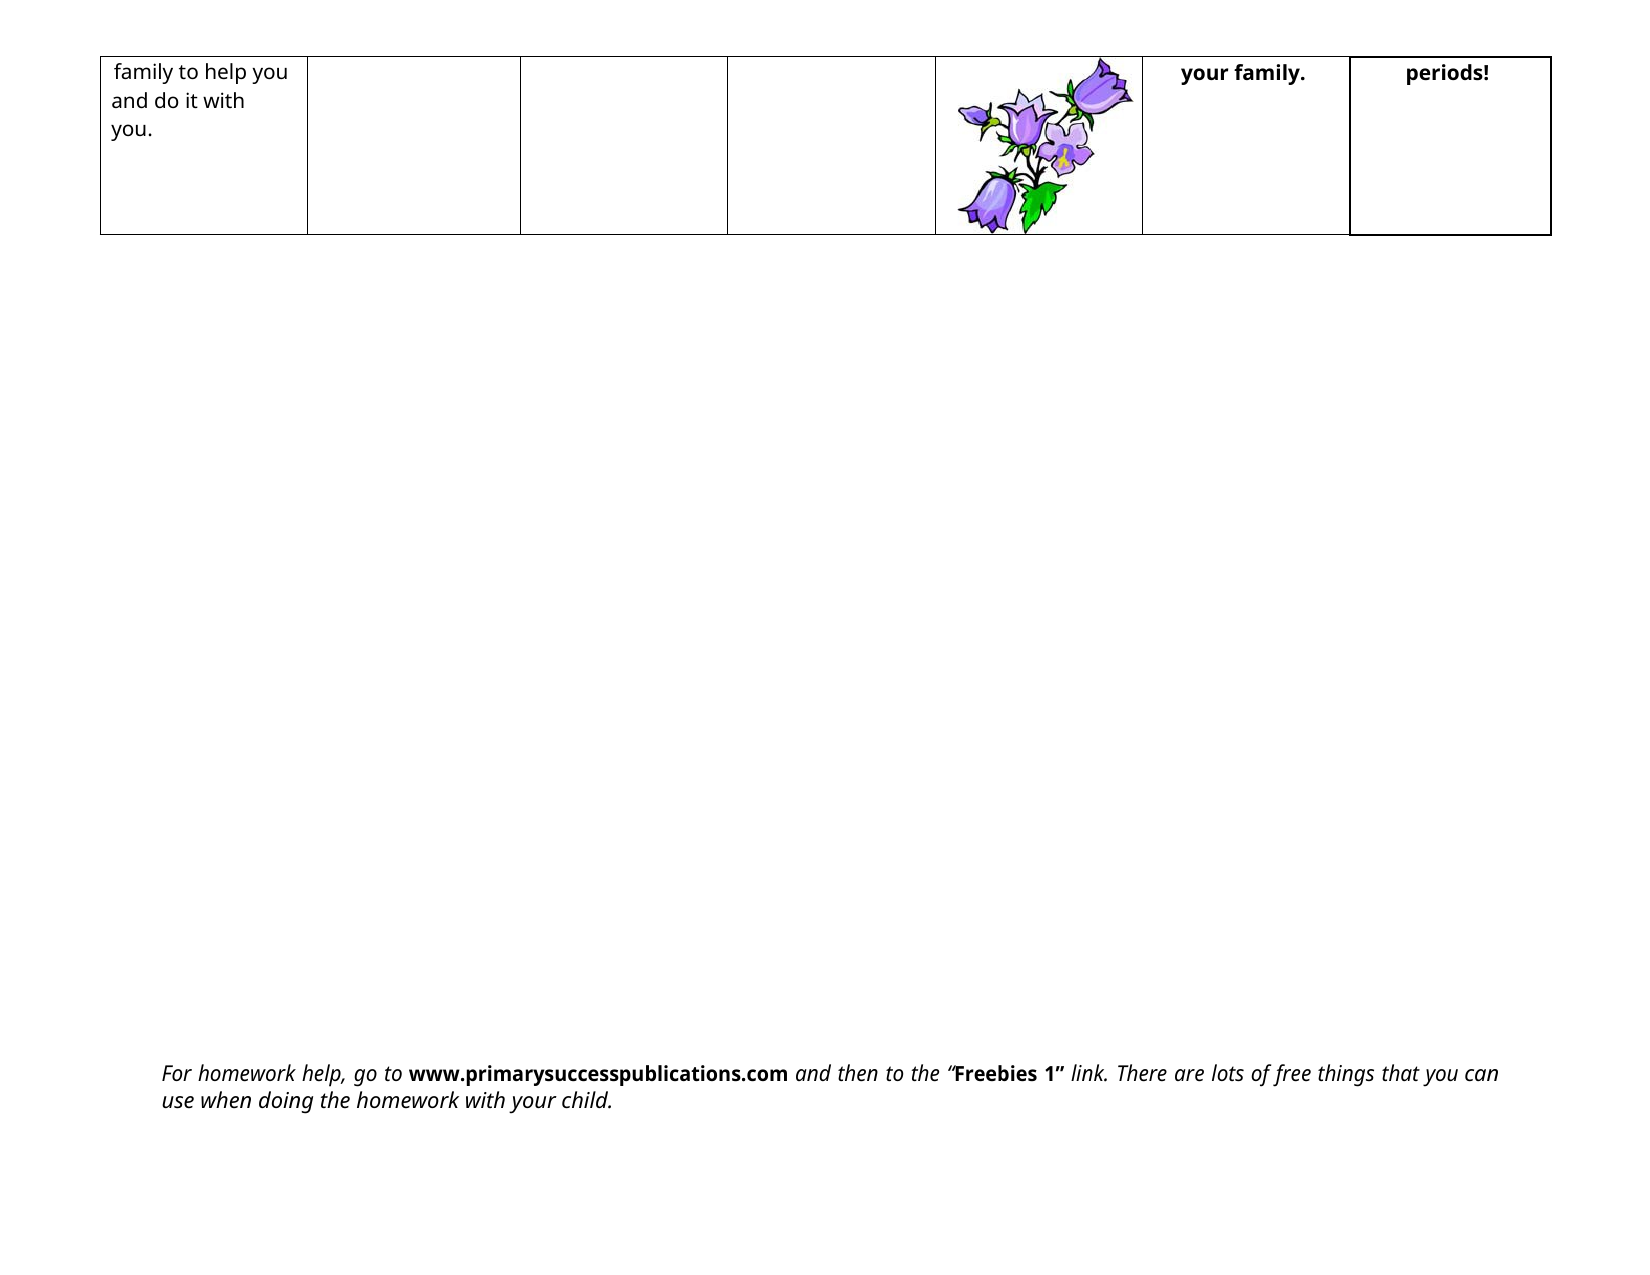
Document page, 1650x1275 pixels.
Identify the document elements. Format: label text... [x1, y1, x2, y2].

table_cell family to help you and do it with you. [101, 57, 307, 234]
table_cell periods! [1351, 58, 1550, 234]
table_cell [308, 57, 520, 234]
table_cell your family. [1143, 57, 1349, 234]
picture [957, 57, 1134, 234]
table_cell [521, 57, 727, 234]
